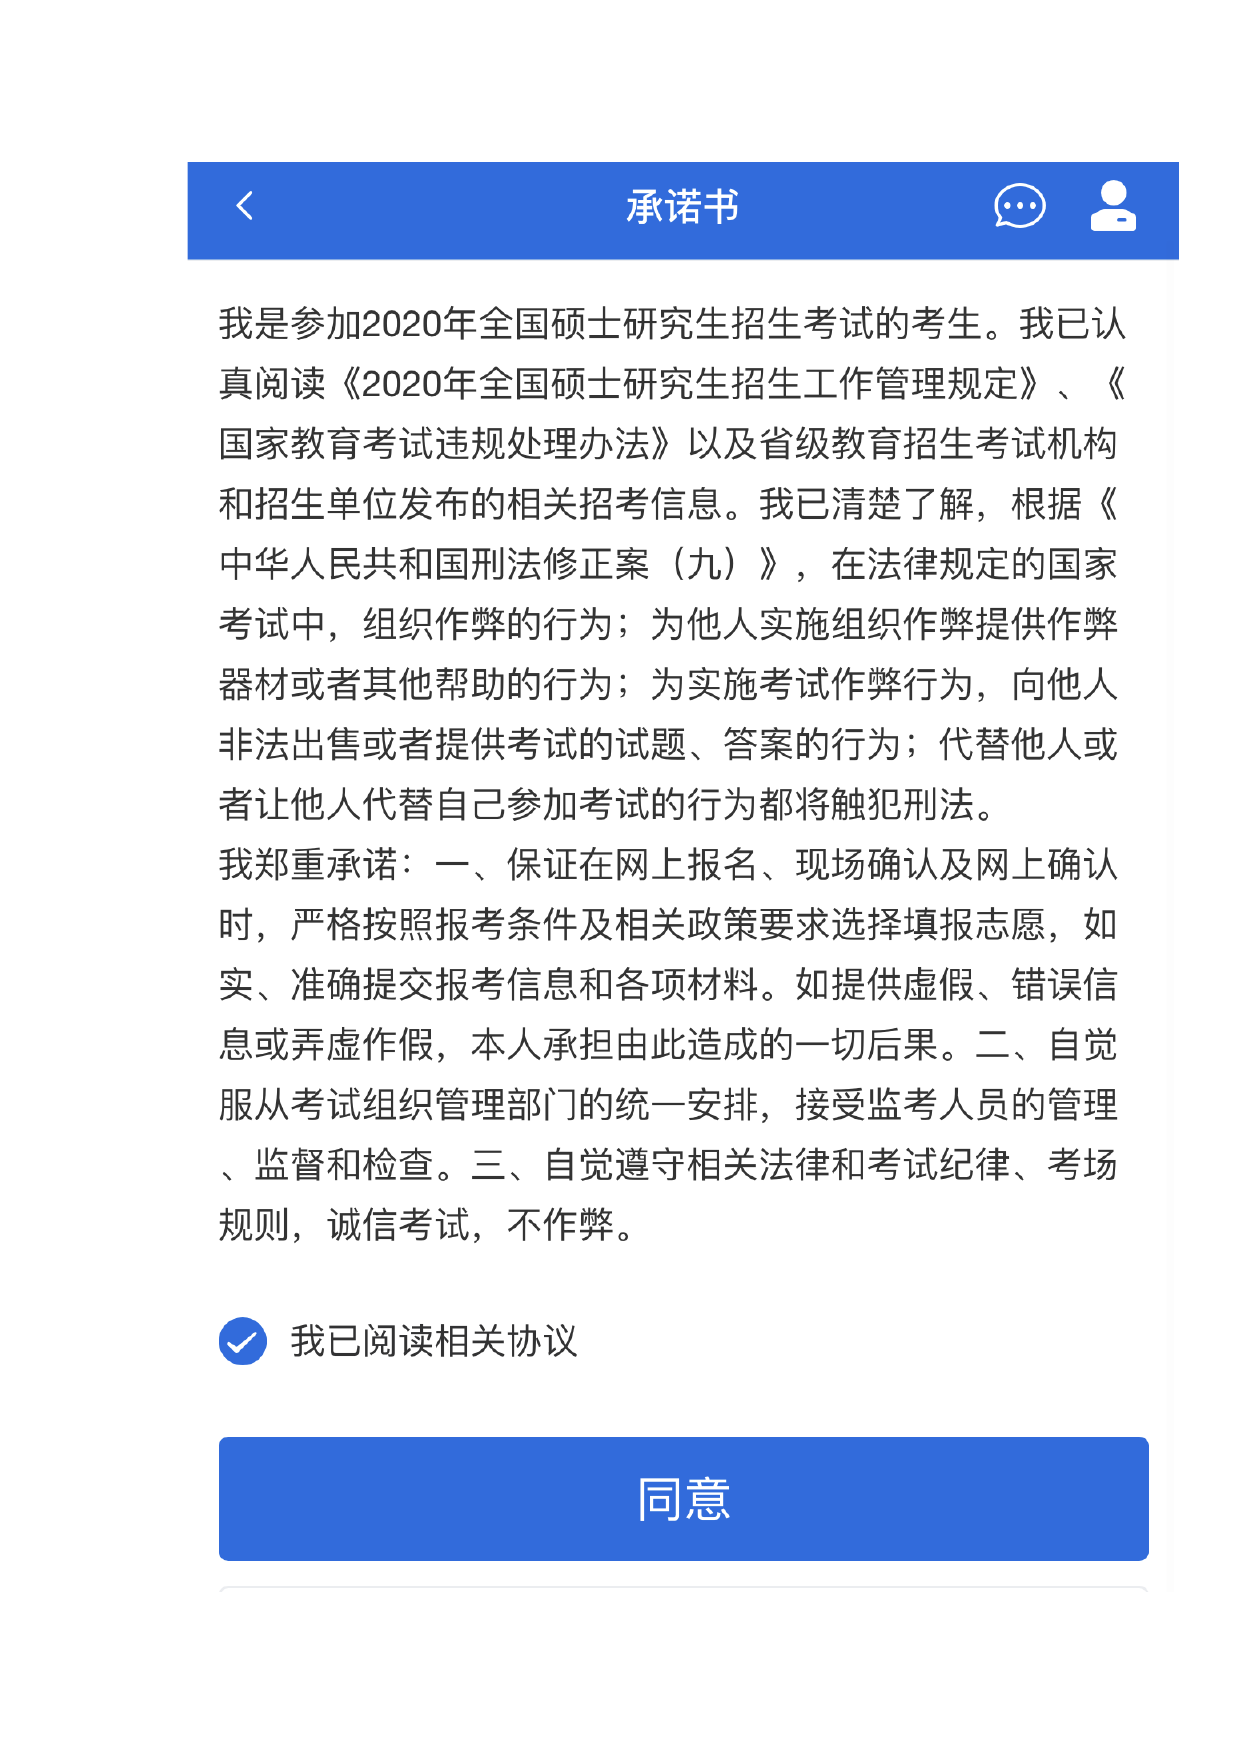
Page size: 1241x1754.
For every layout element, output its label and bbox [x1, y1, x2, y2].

picture [187, 162, 1179, 1592]
